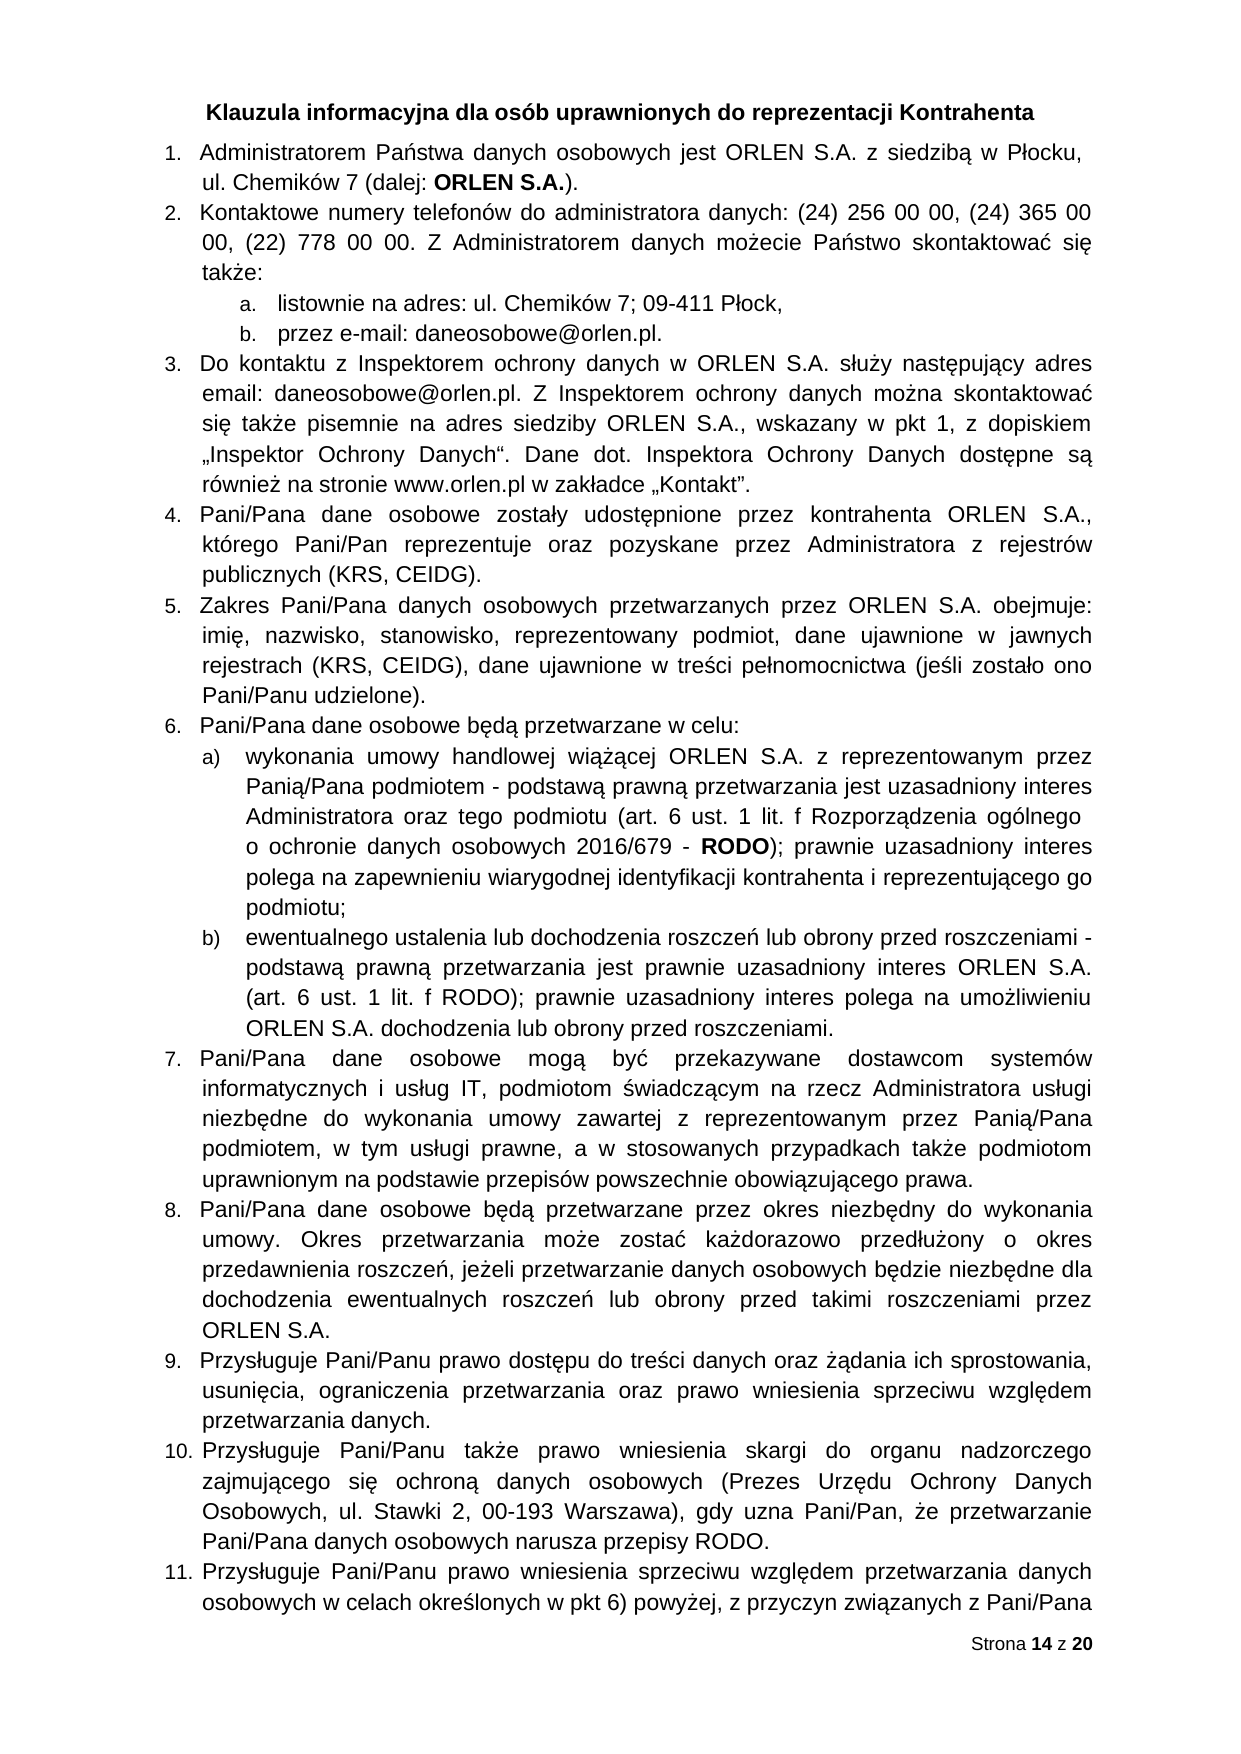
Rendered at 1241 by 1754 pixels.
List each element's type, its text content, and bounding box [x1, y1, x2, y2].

list Pani/Pana dane osobowe zostały udostępnione przez kontrahenta ORLEN S.A., którego Pani/Pan reprezentuje oraz pozyskane przez Administratora z rejestrów publicznych (KRS, CEIDG). [164, 501, 1093, 588]
list Administratorem Państwa danych osobowych jest ORLEN S.A. z siedzibą w Płocku, ul. Chemików 7 (dalej: ORLEN S.A.). [164, 138, 1093, 195]
list przez e-mail: daneosobowe@orlen.pl. [148, 320, 1093, 346]
list Do kontaktu z Inspektorem ochrony danych w ORLEN S.A. służy następujący adres email: daneosobowe@orlen.pl. Z Inspektorem ochrony danych można skontaktować się także pisemnie na adres siedziby ORLEN S.A., wskazany w pkt 1, z dopiskiem „Inspektor Ochrony Danych“. Dane dot. Inspektora Ochrony Danych dostępne są również na stronie www.orlen.pl w zakładce „Kontakt”. [164, 350, 1093, 497]
list Zakres Pani/Pana danych osobowych przetwarzanych przez ORLEN S.A. obejmuje: imię, nazwisko, stanowisko, reprezentowany podmiot, dane ujawnione w jawnych rejestrach (KRS, CEIDG), dane ujawnione w treści pełnomocnictwa (jeśli zostało ono Pani/Panu udzielone). [164, 592, 1093, 708]
list ewentualnego ustalenia lub dochodzenia roszczeń lub obrony przed roszczeniami - podstawą prawną przetwarzania jest prawnie uzasadniony interes ORLEN S.A. (art. 6 ust. 1 lit. f RODO); prawnie uzasadniony interes polega na umożliwieniu ORLEN S.A. dochodzenia lub obrony przed roszczeniami. [202, 924, 1093, 1041]
list Kontaktowe numery telefonów do administratora danych: (24) 256 00 00, (24) 365 00 00, (22) 778 00 00. Z Administratorem danych możecie Państwo skontaktować się także: [164, 199, 1093, 286]
list listownie na adres: ul. Chemików 7; 09-411 Płock, [148, 289, 1093, 316]
list Przysługuje Pani/Panu prawo dostępu do treści danych oraz żądania ich sprostowania, usunięcia, ograniczenia przetwarzania oraz prawo wniesienia sprzeciwu względem przetwarzania danych. [164, 1347, 1093, 1433]
list Pani/Pana dane osobowe będą przetwarzane w celu: [148, 712, 1093, 739]
text Klauzula informacyjna dla osób uprawnionych do reprezentacji Kontrahenta [148, 99, 1093, 125]
list Pani/Pana dane osobowe mogą być przekazywane dostawcom systemów informatycznych i usług IT, podmiotom świadczącym na rzecz Administratora usługi niezbędne do wykonania umowy zawartej z reprezentowanym przez Panią/Pana podmiotem, w tym usługi prawne, a w stosowanych przypadkach także podmiotom uprawnionym na podstawie przepisów powszechnie obowiązującego prawa. [164, 1045, 1093, 1192]
list Przysługuje Pani/Panu także prawo wniesienia skargi do organu nadzorczego zajmującego się ochroną danych osobowych (Prezes Urzędu Ochrony Danych Osobowych, ul. Stawki 2, 00-193 Warszawa), gdy uzna Pani/Pan, że przetwarzanie Pani/Pana danych osobowych narusza przepisy RODO. [164, 1437, 1093, 1554]
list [164, 1558, 1093, 1615]
list Pani/Pana dane osobowe będą przetwarzane przez okres niezbędny do wykonania umowy. Okres przetwarzania może zostać każdorazowo przedłużony o okres przedawnienia roszczeń, jeżeli przetwarzanie danych osobowych będzie niezbędne dla dochodzenia ewentualnych roszczeń lub obrony przed takimi roszczeniami przez ORLEN S.A. [164, 1196, 1093, 1343]
list wykonania umowy handlowej wiążącej ORLEN S.A. z reprezentowanym przez Panią/Pana podmiotem - podstawą prawną przetwarzania jest uzasadniony interes Administratora oraz tego podmiotu (art. 6 ust. 1 lit. f Rozporządzenia ogólnego o ochronie danych osobowych 2016/679 - RODO); prawnie uzasadniony interes polega na zapewnieniu wiarygodnej identyfikacji kontrahenta i reprezentującego go podmiotu; [202, 743, 1093, 920]
